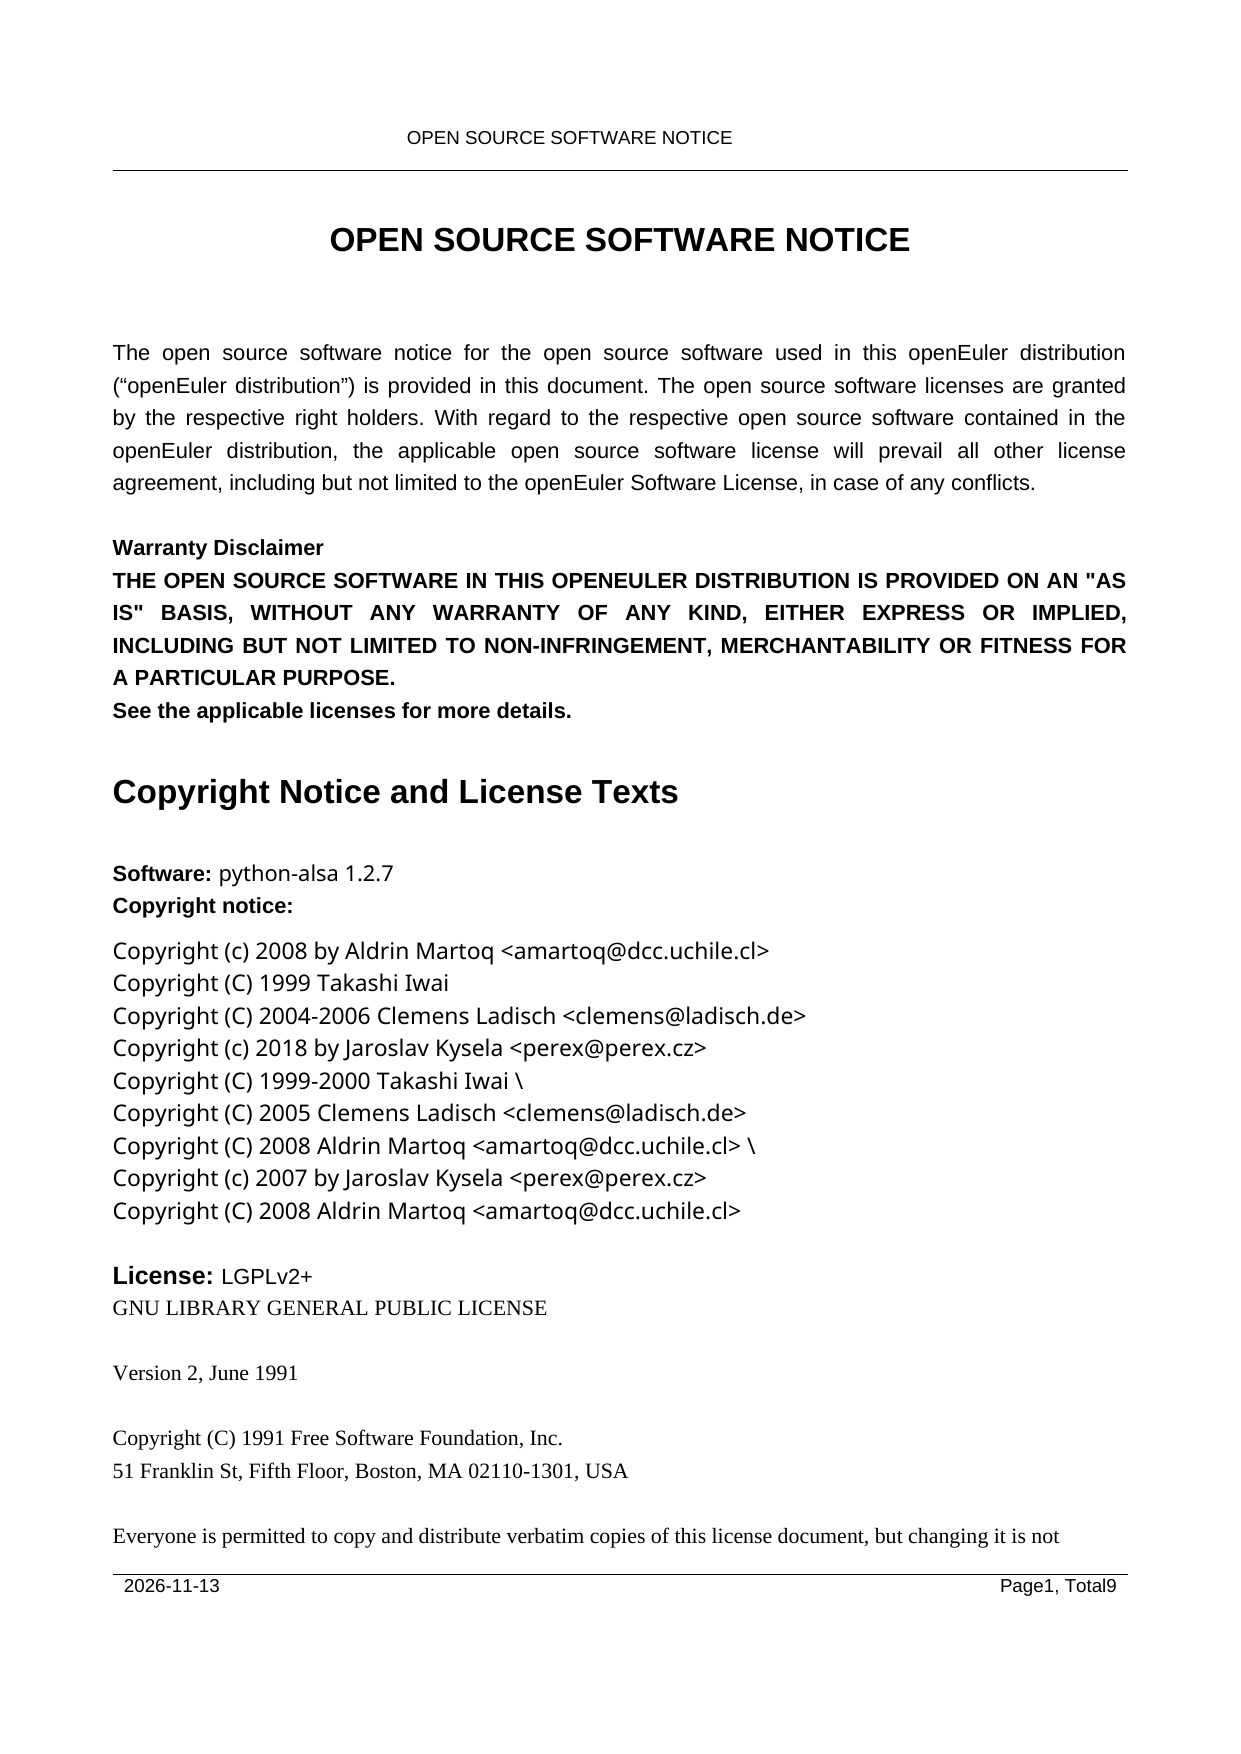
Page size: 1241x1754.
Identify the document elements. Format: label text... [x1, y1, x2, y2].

text License: LGPLv2+ [112, 1259, 1128, 1291]
text OPEN SOURCE SOFTWARE NOTICE [112, 206, 1128, 271]
text Copyright (c) 2008 by Aldrin Martoq <amartoq@dcc.uchile.cl> Copyright (C) 1999 Takashi Iwai Copyright (C) 2004-2006 Clemens Ladisch <clemens@ladisch.de> Copyright (c) 2018 by Jaroslav Kysela <perex@perex.cz> Copyright (C) 1999-2000 Takashi Iwai \ Copyright (C) 2005 Clemens Ladisch <clemens@ladisch.de> Copyright (C) 2008 Aldrin Martoq <amartoq@dcc.uchile.cl> \ Copyright (c) 2007 by Jaroslav Kysela <perex@perex.cz> Copyright (C) 2008 Aldrin Martoq <amartoq@dcc.uchile.cl> [112, 934, 1128, 1259]
text Warranty Disclaimer [112, 531, 1128, 564]
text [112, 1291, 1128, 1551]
text THE OPEN SOURCE SOFTWARE IN THIS OPENEULER DISTRIBUTION IS PROVIDED ON AN "AS IS" BASIS, WITHOUT ANY WARRANTY OF ANY KIND, EITHER EXPRESS OR IMPLIED, INCLUDING BUT NOT LIMITED TO NON-INFRINGEMENT, MERCHANTABILITY OR FITNESS FOR A PARTICULAR PURPOSE. See the applicable licenses for more details. [112, 564, 1128, 726]
text The open source software notice for the open source software used in this openEuler distribution (“openEuler distribution”) is provided in this document. The open source software licenses are granted by the respective right holders. With regard to the respective open source software contained in the openEuler distribution, the applicable open source software license will prevail all other license agreement, including but not limited to the openEuler Software License, in case of any conflicts. [112, 336, 1128, 499]
text Copyright notice: [112, 889, 1128, 921]
text Copyright Notice and License Texts [112, 759, 1128, 824]
title Software: python-alsa 1.2.7 [112, 856, 1128, 889]
